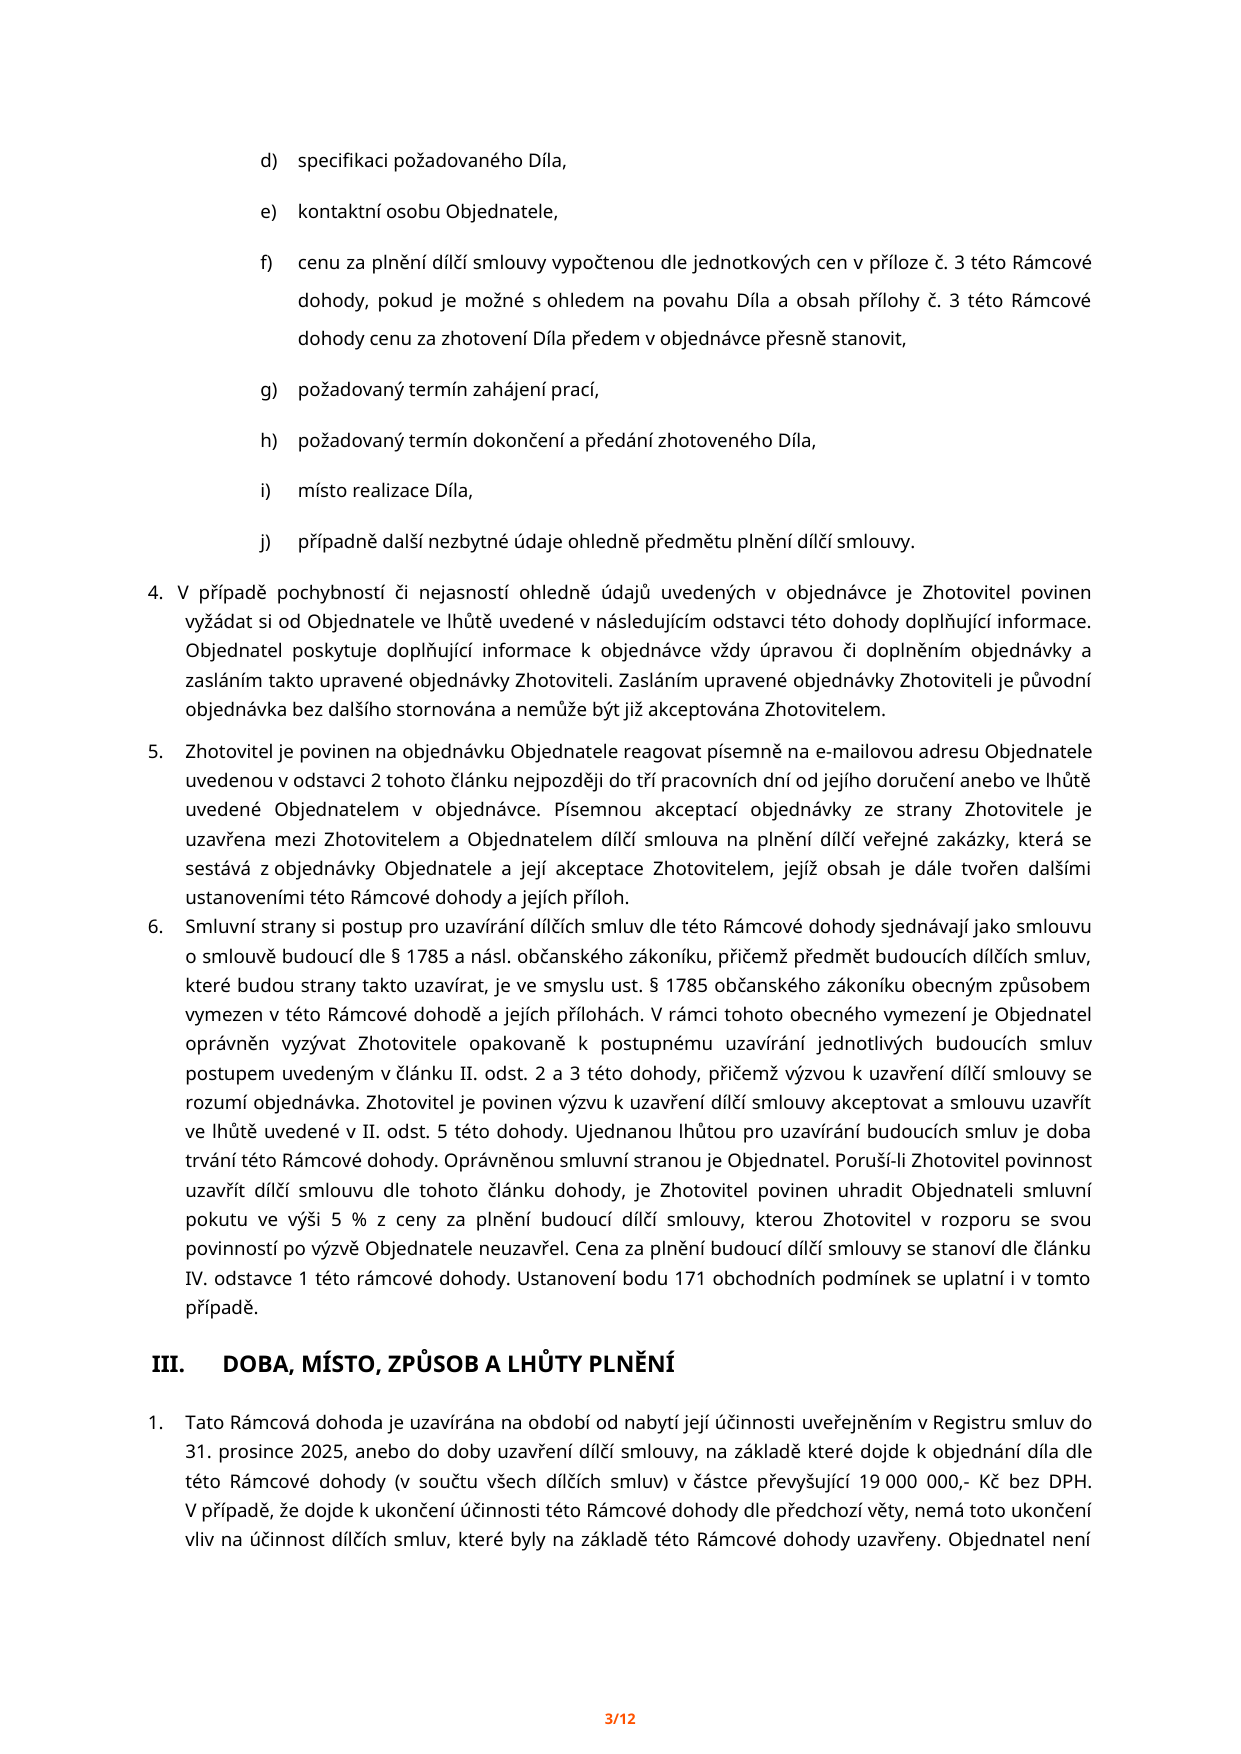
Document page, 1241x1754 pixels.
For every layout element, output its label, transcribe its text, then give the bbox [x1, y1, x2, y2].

list DOBA, MÍSTO, ZPŮSOB A LHŮTY PLNĚNÍ [185, 1348, 1093, 1380]
list kontaktní osobu Objednatele, [260, 198, 1093, 224]
list Zhotovitel je povinen na objednávku Objednatele reagovat písemně na e-mailovou adresu Objednatele uvedenou v odstavci 2 tohoto článku nejpozději do tří pracovních dní od jejího doručení anebo ve lhůtě uvedené Objednatelem v objednávce. Písemnou akceptací objednávky ze strany Zhotovitele je uzavřena mezi Zhotovitelem a Objednatelem dílčí smlouva na plnění dílčí veřejné zakázky, která se sestává z objednávky Objednatele a její akceptace Zhotovitelem, jejíž obsah je dále tvořen dalšími ustanoveními této Rámcové dohody a jejích příloh. [148, 738, 1093, 910]
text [148, 1409, 1093, 1552]
list požadovaný termín zahájení prací, [260, 376, 1093, 402]
list V případě pochybností či nejasností ohledně údajů uvedených v objednávce je Zhotovitel povinen vyžádat si od Objednatele ve lhůtě uvedené v následujícím odstavci této dohody doplňující informace. Objednatel poskytuje doplňující informace k objednávce vždy úpravou či doplněním objednávky a zasláním takto upravené objednávky Zhotoviteli. Zasláním upravené objednávky Zhotoviteli je původní objednávka bez dalšího stornována a nemůže být již akceptována Zhotovitelem. [148, 579, 1093, 722]
list požadovaný termín dokončení a předání zhotoveného Díla, [260, 427, 1093, 452]
list případně další nezbytné údaje ohledně předmětu plnění dílčí smlouvy. [260, 528, 1093, 554]
list cenu za plnění dílčí smlouvy vypočtenou dle jednotkových cen v příloze č. 3 této Rámcové dohody, pokud je možné s ohledem na povahu Díla a obsah přílohy č. 3 této Rámcové dohody cenu za zhotovení Díla předem v objednávce přesně stanovit, [260, 249, 1093, 351]
list specifikaci požadovaného Díla, [260, 148, 1093, 173]
list místo realizace Díla, [260, 478, 1093, 503]
list Smluvní strany si postup pro uzavírání dílčích smluv dle této Rámcové dohody sjednávají jako smlouvu o smlouvě budoucí dle § 1785 a násl. občanského zákoníku, přičemž předmět budoucích dílčích smluv, které budou strany takto uzavírat, je ve smyslu ust. § 1785 občanského zákoníku obecným způsobem vymezen v této Rámcové dohodě a jejích přílohách. V rámci tohoto obecného vymezení je Objednatel oprávněn vyzývat Zhotovitele opakovaně k postupnému uzavírání jednotlivých budoucích smluv postupem uvedeným v článku II. odst. 2 a 3 této dohody, přičemž výzvou k uzavření dílčí smlouvy se rozumí objednávka. Zhotovitel je povinen výzvu k uzavření dílčí smlouvy akceptovat a smlouvu uzavřít ve lhůtě uvedené v II. odst. 5 této dohody. Ujednanou lhůtou pro uzavírání budoucích smluv je doba trvání této Rámcové dohody. Oprávněnou smluvní stranou je Objednatel. Poruší-li Zhotovitel povinnost uzavřít dílčí smlouvu dle tohoto článku dohody, je Zhotovitel povinen uhradit Objednateli smluvní pokutu ve výši 5 % z ceny za plnění budoucí dílčí smlouvy, kterou Zhotovitel v rozporu se svou povinností po výzvě Objednatele neuzavřel. Cena za plnění budoucí dílčí smlouvy se stanoví dle článku IV. odstavce 1 této rámcové dohody. Ustanovení bodu 171 obchodních podmínek se uplatní i v tomto případě. [148, 914, 1093, 1320]
